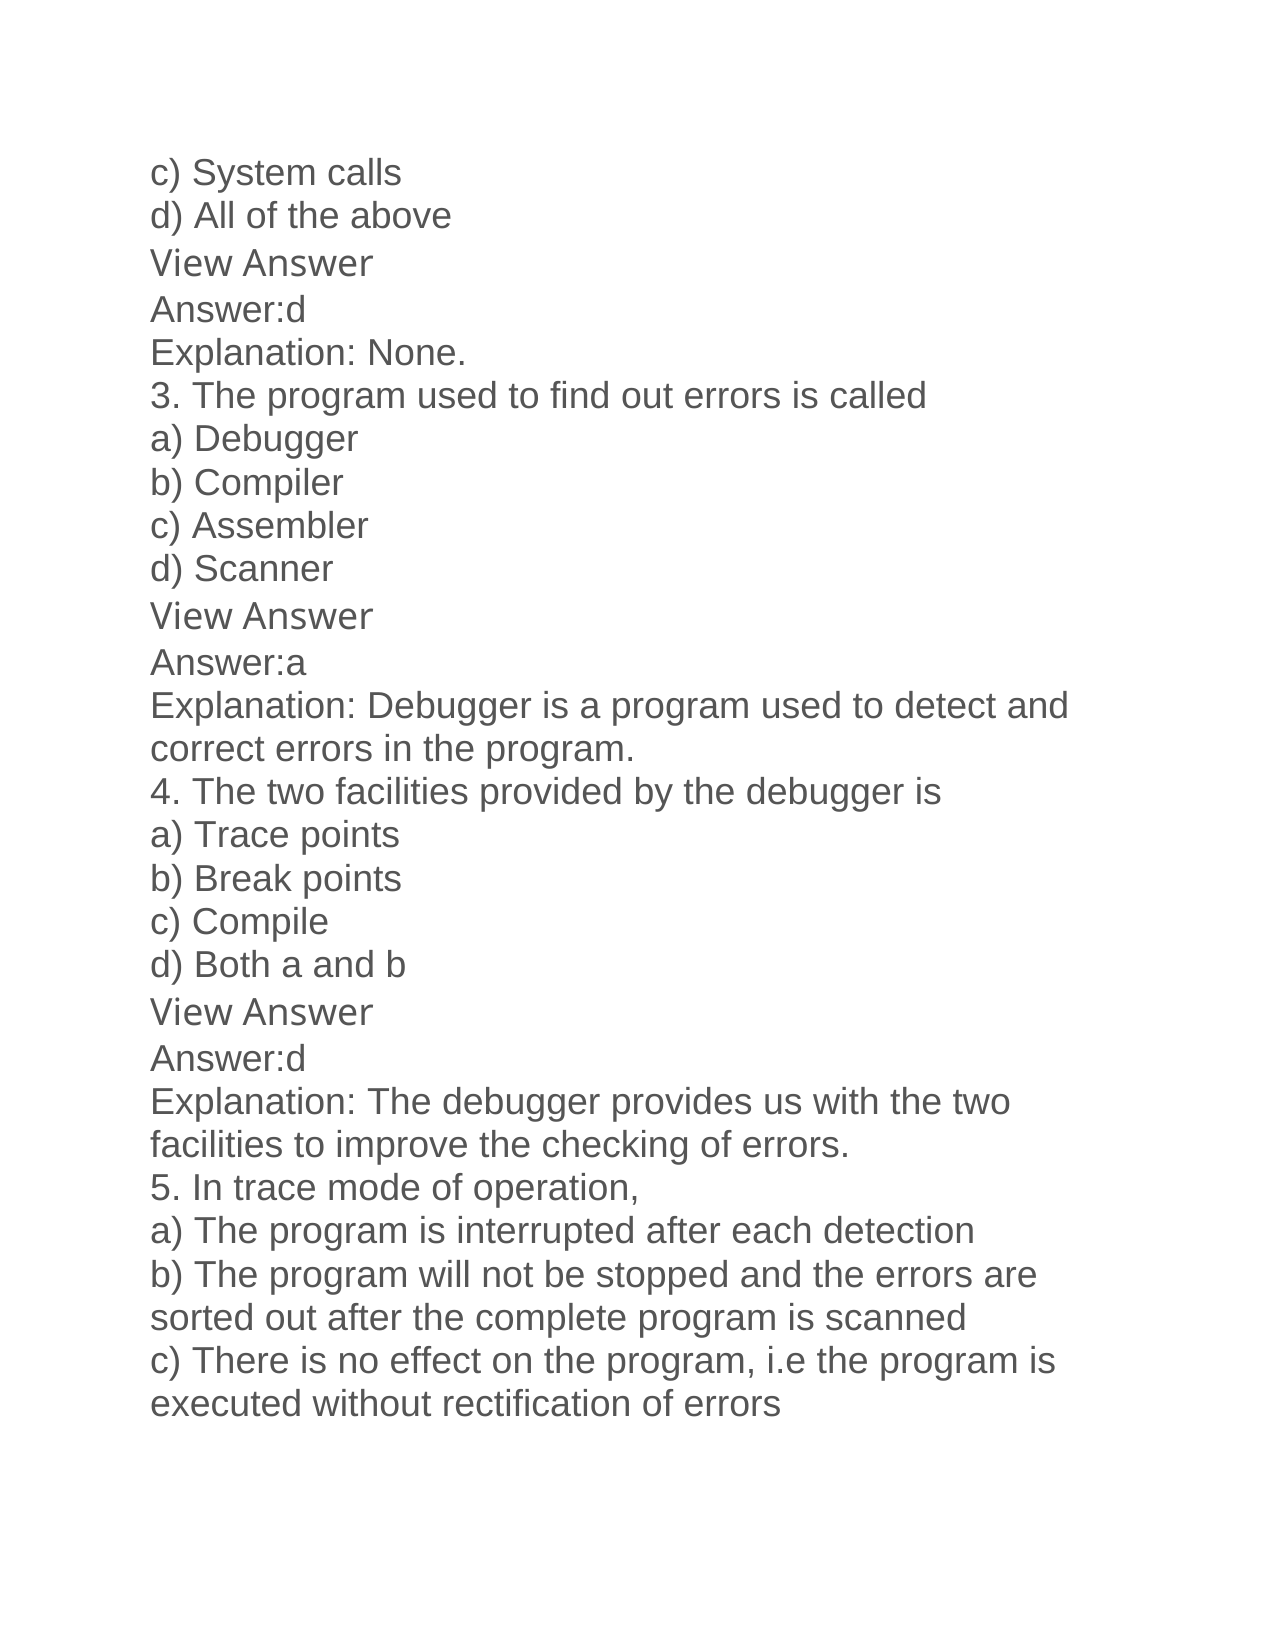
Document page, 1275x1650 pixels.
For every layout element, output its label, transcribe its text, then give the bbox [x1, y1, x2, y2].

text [150, 1166, 1125, 1424]
text Answer:a Explanation: Debugger is a program used to detect and correct errors in the program. [150, 640, 1125, 769]
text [150, 150, 1125, 287]
text 4. The two facilities provided by the debugger is a) Trace points b) Break points c) Compile d) Both a and b View Answer [150, 769, 1125, 1036]
text 3. The program used to find out errors is called a) Debugger b) Compiler c) Assembler d) Scanner View Answer [150, 373, 1125, 640]
text Answer:d Explanation: The debugger provides us with the two facilities to improve the checking of errors. [150, 1036, 1125, 1166]
text Answer:d Explanation: None. [150, 287, 1125, 373]
